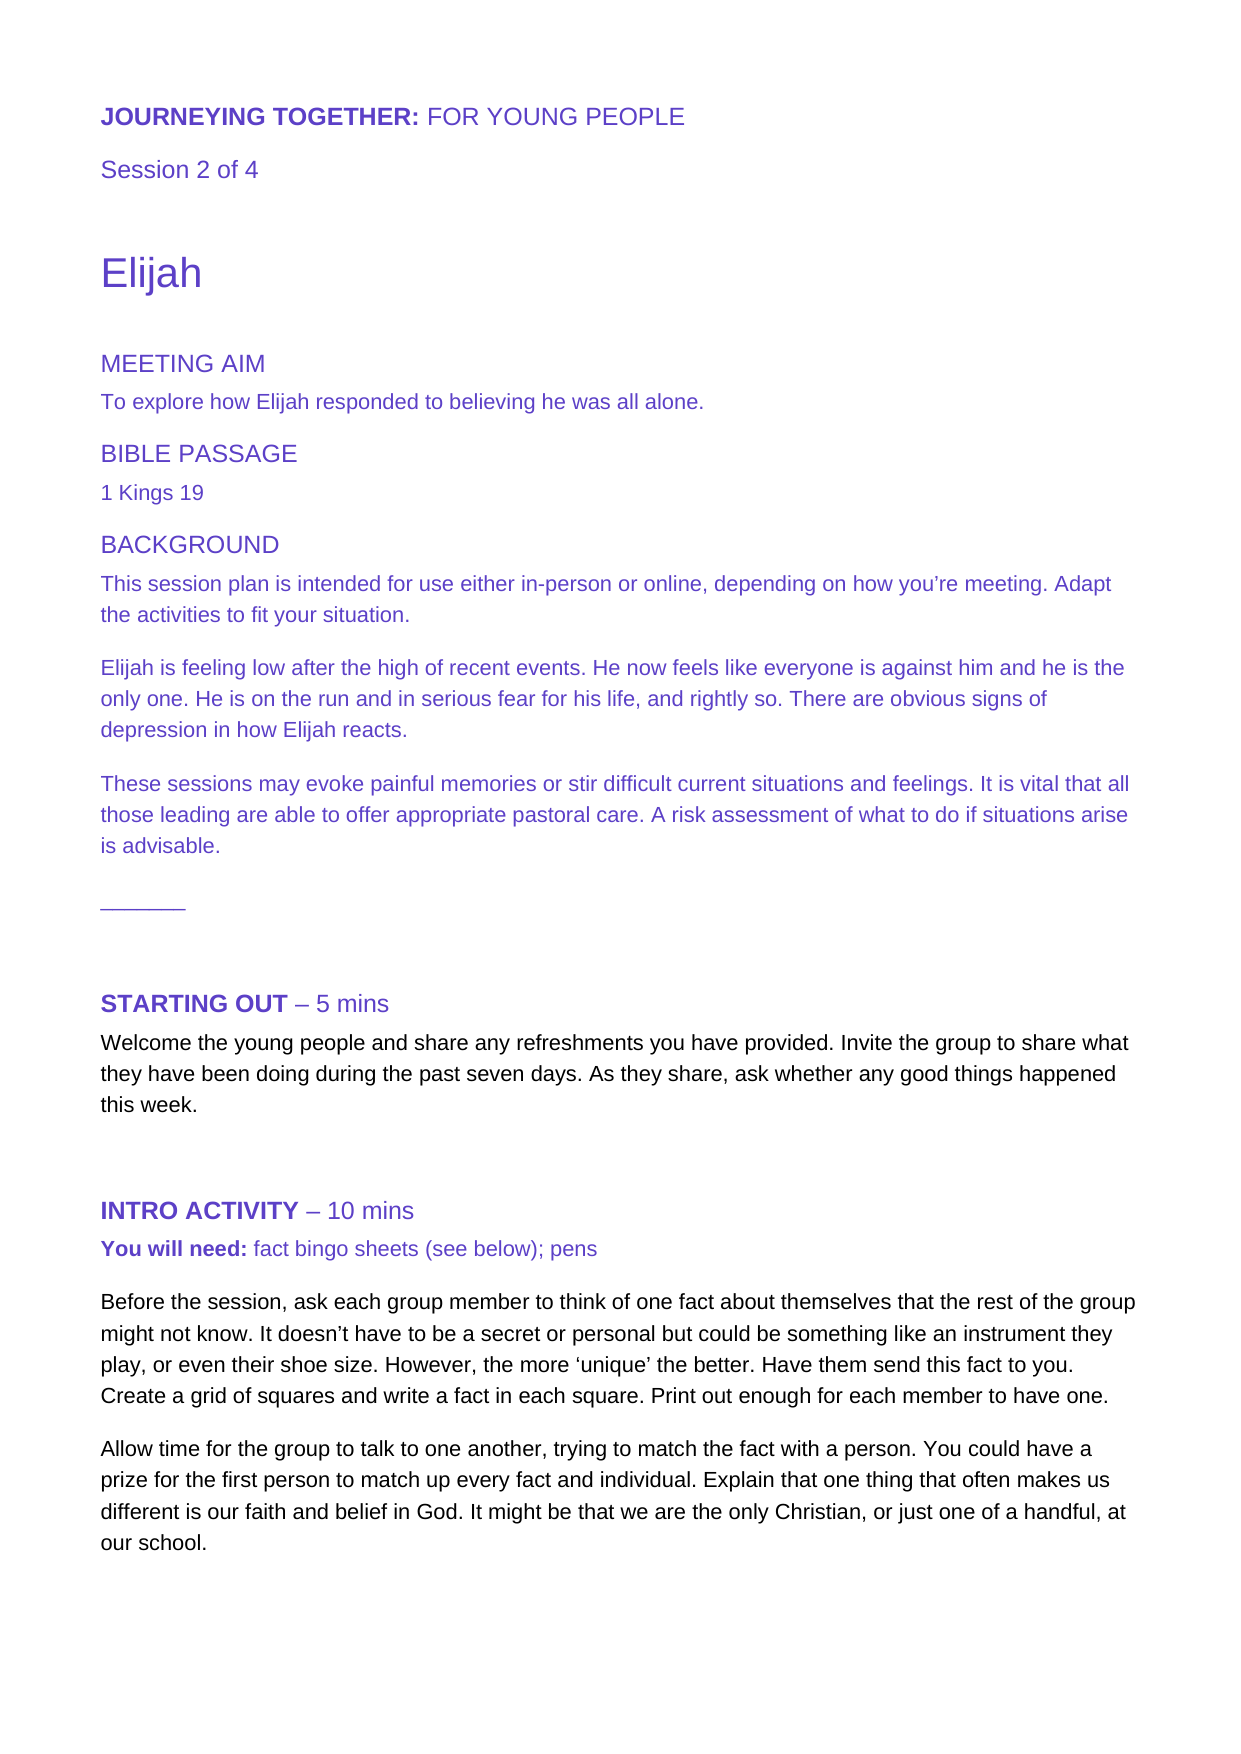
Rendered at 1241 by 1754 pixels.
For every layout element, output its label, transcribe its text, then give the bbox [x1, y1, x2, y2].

subtitle BIBLE PASSAGE [100, 438, 1140, 469]
text Welcome the young people and share any refreshments you have provided. Invite the group to share what they have been doing during the past seven days. As they share, ask whether any good things happened this week. [100, 1025, 1140, 1119]
subtitle STARTING OUT – 5 mins [100, 988, 1140, 1019]
text To explore how Elijah responded to believing he was all alone. [100, 385, 1140, 416]
text _______ [100, 882, 1140, 913]
text You will need: fact bingo sheets (see below); pens [100, 1232, 1140, 1263]
text JOURNEYING TOGETHER: FOR YOUNG PEOPLE [100, 100, 1140, 132]
text Before the session, ask each group member to think of one fact about themselves that the rest of the group might not know. It doesn’t have to be a secret or personal but could be something like an instrument they play, or even their shoe size. However, the more ‘unique’ the better. Have them send this fact to you. Create a grid of squares and write a fact in each square. Print out enough for each member to have one. [100, 1285, 1140, 1410]
text This session plan is intended for use either in-person or online, depending on how you’re meeting. Adapt the activities to fit your situation. [100, 566, 1140, 628]
text Allow time for the group to talk to one another, trying to match the fact with a person. You could have a prize for the first person to match up every fact and individual. Explain that one thing that often makes us different is our faith and belief in God. It might be that we are the only Christian, or just one of a handful, at our school. [100, 1432, 1140, 1557]
subtitle INTRO ACTIVITY – 10 mins [100, 1194, 1140, 1225]
text 1 Kings 19 [100, 475, 1140, 507]
subtitle BACKGROUND [100, 528, 1140, 560]
text These sessions may evoke painful memories or stir difficult current situations and feelings. It is vital that all those leading are able to offer appropriate pastoral care. A risk assessment of what to do if situations arise is advisable. [100, 766, 1140, 860]
text Elijah is feeling low after the high of recent events. He now feels like everyone is against him and he is the only one. He is on the run and in serious fear for his life, and rightly so. There are obvious signs of depression in how Elijah reacts. [100, 650, 1140, 744]
subtitle MEETING AIM [100, 347, 1140, 378]
subtitle Elijah [100, 263, 1140, 294]
text Session 2 of 4 [100, 153, 1140, 185]
